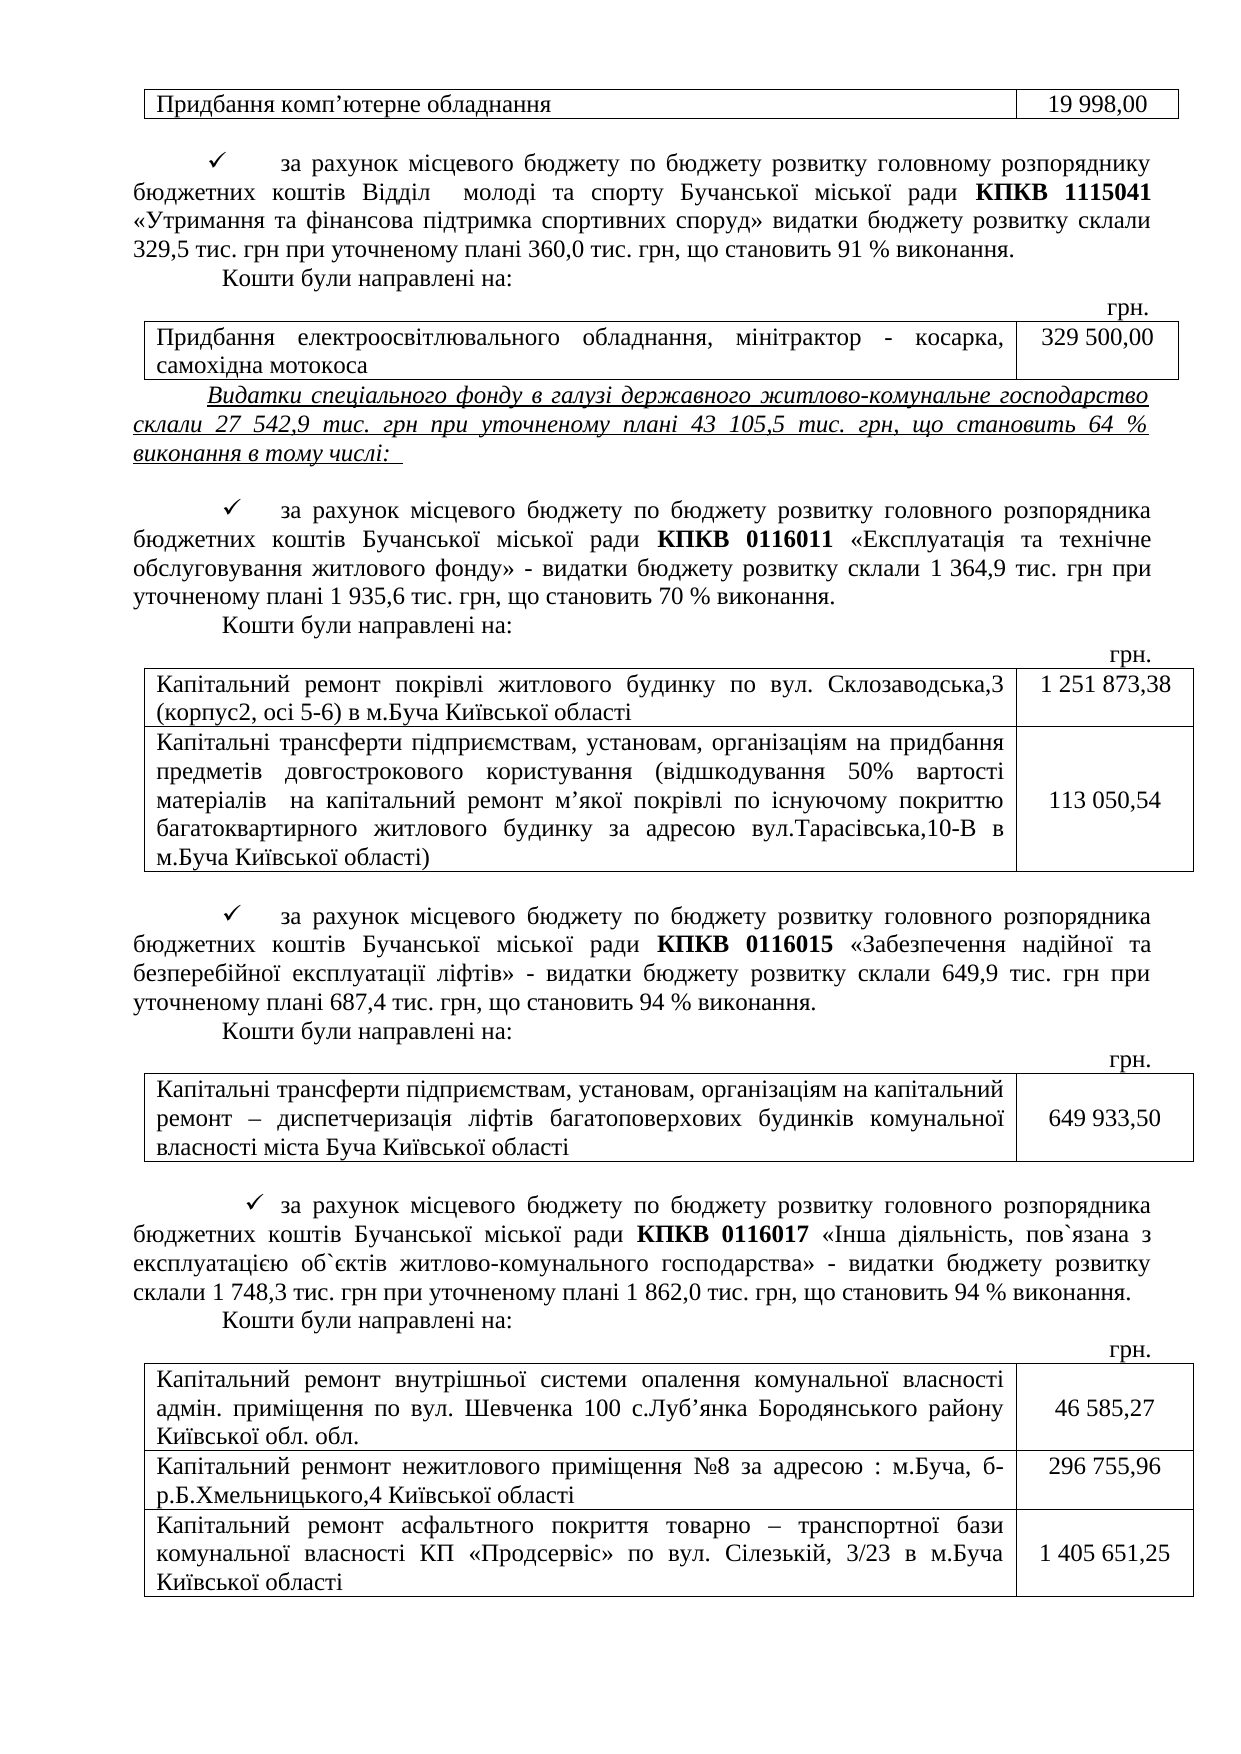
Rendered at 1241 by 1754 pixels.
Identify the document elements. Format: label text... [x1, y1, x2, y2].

list за рахунок місцевого бюджету по бюджету розвитку головного розпорядника бюджетних коштів Бучанської міської ради КПКВ 0116017 «Інша діяльність, пов`язана з експлуатацією об`єктів житлово-комунального господарства» - видатки бюджету розвитку склали 1 748,3 тис. грн при уточненому плані 1 862,0 тис. грн, що становить 94 % виконання. [133, 1190, 1152, 1305]
text грн. [133, 1044, 1152, 1073]
list за рахунок місцевого бюджету по бюджету розвитку головного розпорядника бюджетних коштів Бучанської міської ради КПКВ 0116011 «Експлуатація та технічне обслуговування житлового фонду» - видатки бюджету розвитку склали 1 364,9 тис. грн при уточненому плані 1 935,6 тис. грн, що становить 70 % виконання. [133, 495, 1152, 610]
list за рахунок місцевого бюджету по бюджету розвитку головного розпорядника бюджетних коштів Бучанської міської ради КПКВ 0116015 «Забезпечення надійної та безперебійної експлуатації ліфтів» - видатки бюджету розвитку склали 649,9 тис. грн при уточненому плані 687,4 тис. грн, що становить 94 % виконання. [133, 901, 1152, 1016]
table_header Придбання електроосвітлювального обладнання, мінітрактор - косарка, самохідна мотокоса [145, 322, 1016, 379]
text Видатки спеціального фонду в галузі державного житлово-комунальне господарство склали 27 542,9 тис. грн при уточненому плані 43 105,5 тис. грн, що становить 64 % виконання в тому числі: [133, 380, 1152, 466]
table_header Капітальний ремонт внутрішньої системи опалення комунальної власності адмін. приміщення по вул. Шевченка 100 с.Луб’янка Бородянського району Київської обл. обл. [145, 1364, 1016, 1450]
table_header Капітальні трансферти підприємствам, установам, організаціям на капітальний ремонт – диспетчеризація ліфтів багатоповерхових будинків комунальної власності міста Буча Київської області [145, 1074, 1016, 1161]
text Кошти були направлені на: [133, 1305, 1152, 1334]
table_cell 113 050,54 [1017, 727, 1193, 871]
text Кошти були направлені на: [133, 1016, 1152, 1044]
text Кошти були направлені на: [133, 610, 1152, 639]
text Кошти були направлені на: [222, 263, 1152, 292]
table_header 46 585,27 [1017, 1364, 1193, 1450]
table_header Придбання комп’ютерне обладнання [145, 90, 1016, 118]
table_cell 296 755,96 [1017, 1451, 1193, 1509]
text грн. [133, 639, 1152, 668]
table_cell Капітальний ремонт асфальтного покриття товарно – транспортної бази комунальної власності КП «Продсервіс» по вул. Сілезькій, 3/23 в м.Буча Київської області [145, 1510, 1016, 1596]
table_header 1 251 873,38 [1017, 669, 1193, 726]
table_cell Капітальний ренмонт нежитлового приміщення №8 за адресою : м.Буча, б-р.Б.Хмельницького,4 Київської області [145, 1451, 1016, 1509]
table_cell Капітальні трансферти підприємствам, установам, організаціям на придбання предметів довгострокового користування (відшкодування 50% вартості матеріалів на капітальний ремонт м’якої покрівлі по існуючому покриттю багатоквартирного житлового будинку за адресою вул.Тарасівська,10-В в м.Буча Київської області) [145, 727, 1016, 871]
table_cell 1 405 651,25 [1017, 1510, 1193, 1596]
list за рахунок місцевого бюджету по бюджету розвитку головному розпоряднику бюджетних коштів Відділ молоді та спорту Бучанської міської ради КПКВ 1115041 «Утримання та фінансова підтримка спортивних споруд» видатки бюджету розвитку склали 329,5 тис. грн при уточненому плані 360,0 тис. грн, що становить 91 % виконання. [133, 148, 1152, 263]
table_header Капітальний ремонт покрівлі житлового будинку по вул. Склозаводська,3 (корпус2, осі 5-6) в м.Буча Київської області [145, 669, 1016, 726]
text грн. [133, 1334, 1152, 1363]
table_header 329 500,00 [1017, 322, 1178, 379]
text грн. [169, 292, 1152, 321]
table_header 19 998,00 [1017, 90, 1178, 118]
table_header 649 933,50 [1017, 1074, 1193, 1161]
